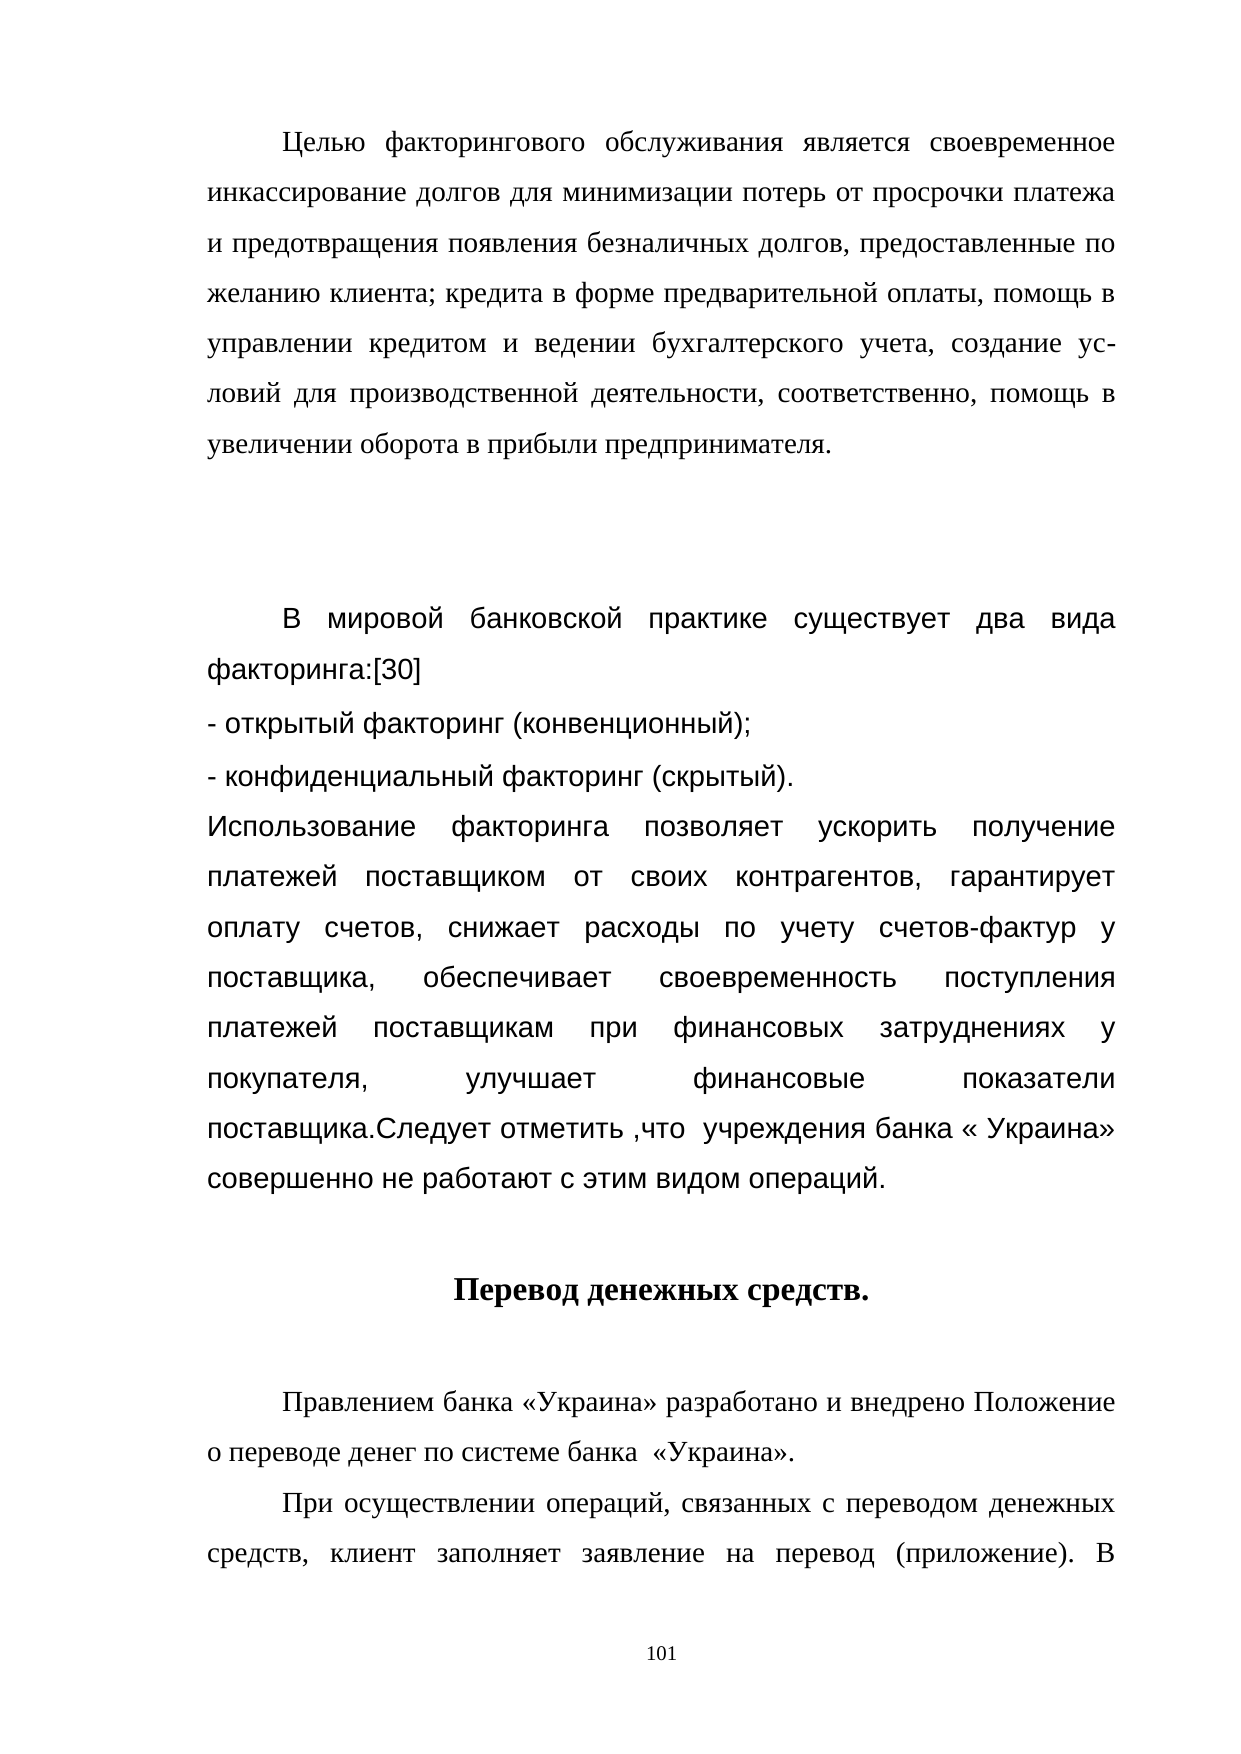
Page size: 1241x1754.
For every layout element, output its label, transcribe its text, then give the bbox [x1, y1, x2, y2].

text Перевод денежных средств. [207, 1269, 1116, 1307]
text В мировой банковской практике существует два вида факторинга:[30] [207, 602, 1116, 685]
text Использование факторинга позволяет ускорить получение платежей поставщиком от своих контрагентов, гарантирует оплату счетов, снижает расходы по учету счетов-фактур у поставщика, обеспечивает своевременность поступления платежей поставщикам при финансовых затруднениях у покупателя, улучшает финансовые показатели поставщика.Следует отметить ,что учреждения банка « Украина» совершенно не работают с этим видом операций. [207, 809, 1116, 1195]
text - конфиденциальный факторинг (скрытый). [207, 759, 1116, 792]
text Правлением банка «Украина» разработано и внедрено Положение о переводе денег по системе банка «Украина». [207, 1384, 1116, 1468]
text Целью факторингового обслуживания является своевременное инкассирование долгов для минимизации потерь от просрочки платежа и предотвращения появления безналичных долгов, предоставленные по желанию клиента; кредита в форме предварительной оплаты, помощь в управлении кредитом и ведении бухгалтерского учета, создание условий для производственной деятельности, соответственно, помощь в увеличении оборота в прибыли предпринимателя. [207, 124, 1116, 459]
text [207, 1485, 1116, 1569]
text - открытый факторинг (конвенционный); [207, 706, 1116, 740]
